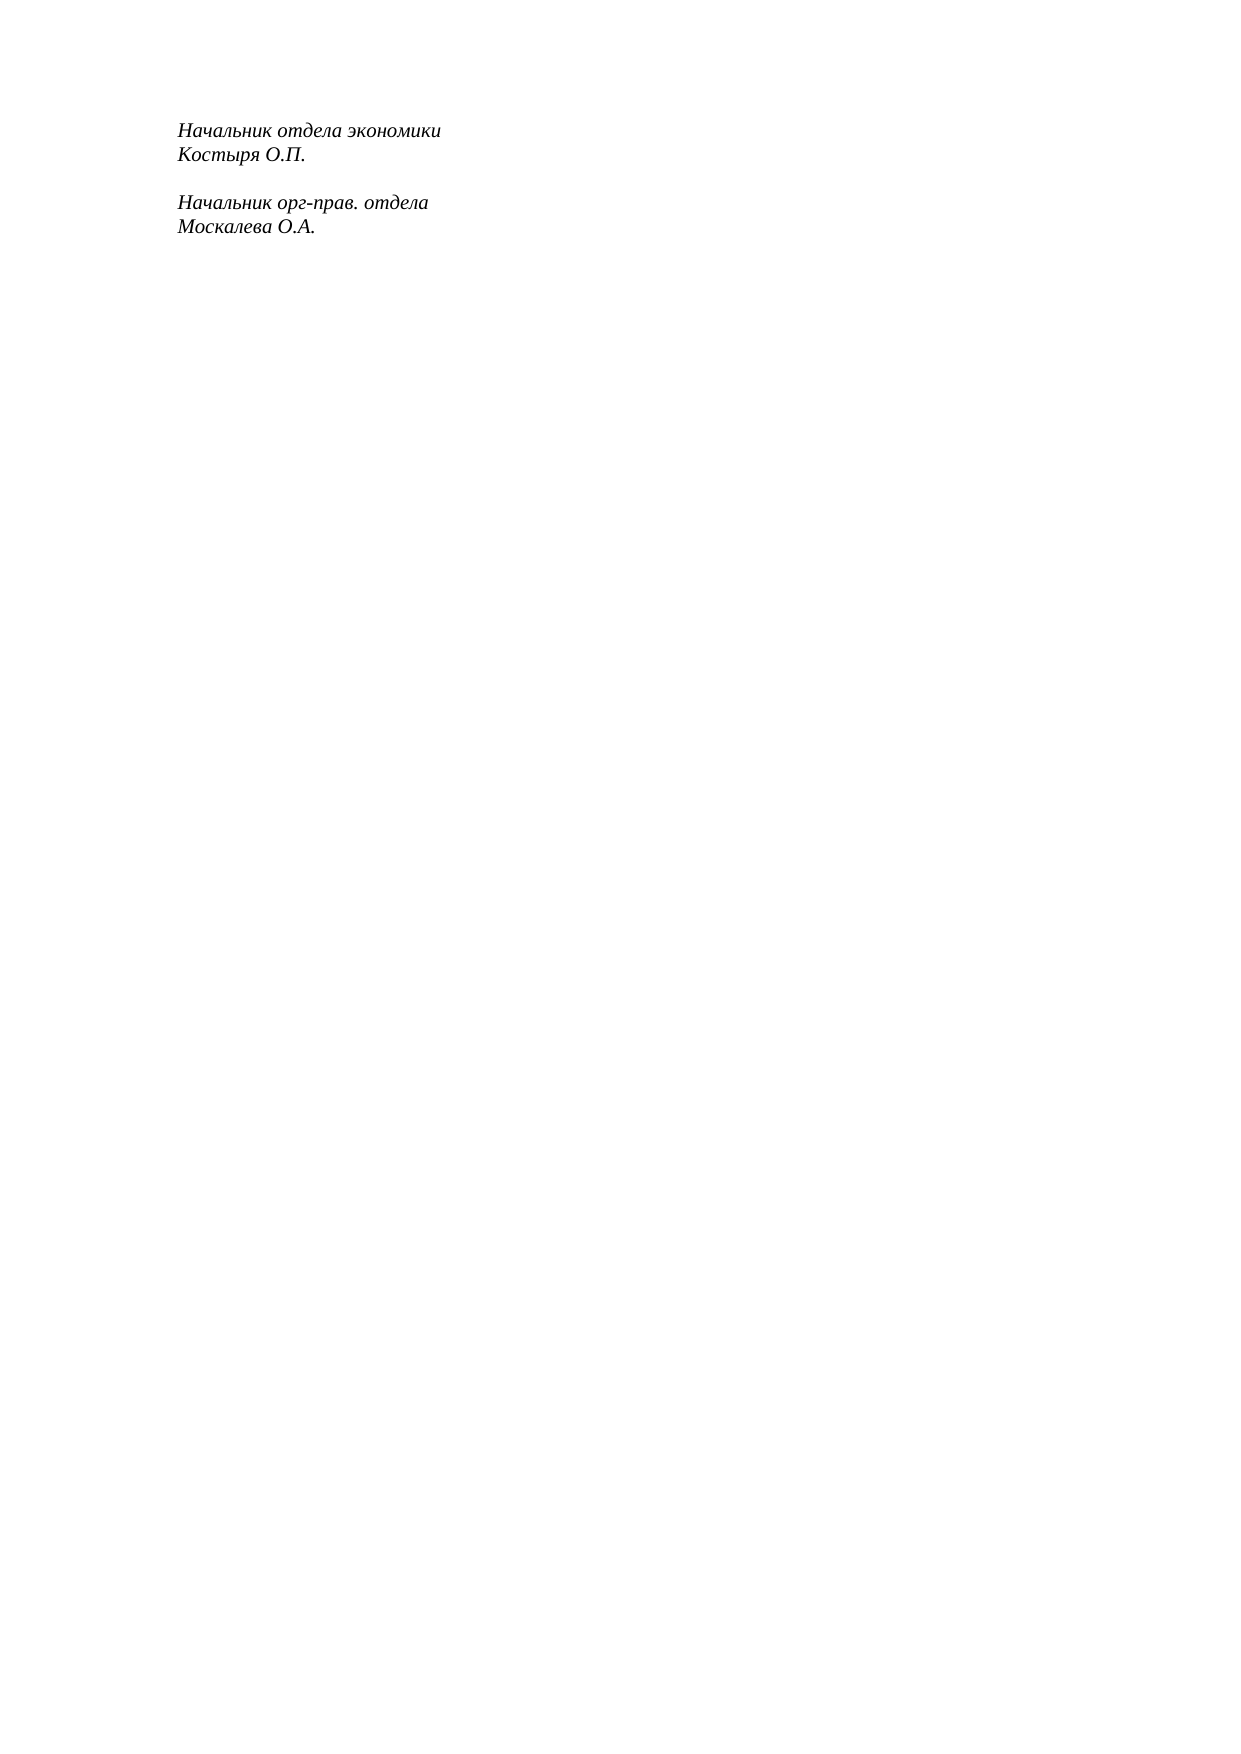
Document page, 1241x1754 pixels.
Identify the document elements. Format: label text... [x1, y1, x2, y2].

text Москалева О.А. [177, 214, 1152, 238]
text Костыря О.П. [177, 142, 1152, 166]
text Начальник отдела экономики [177, 118, 1152, 142]
text Начальник орг-прав. отдела [177, 190, 1152, 214]
